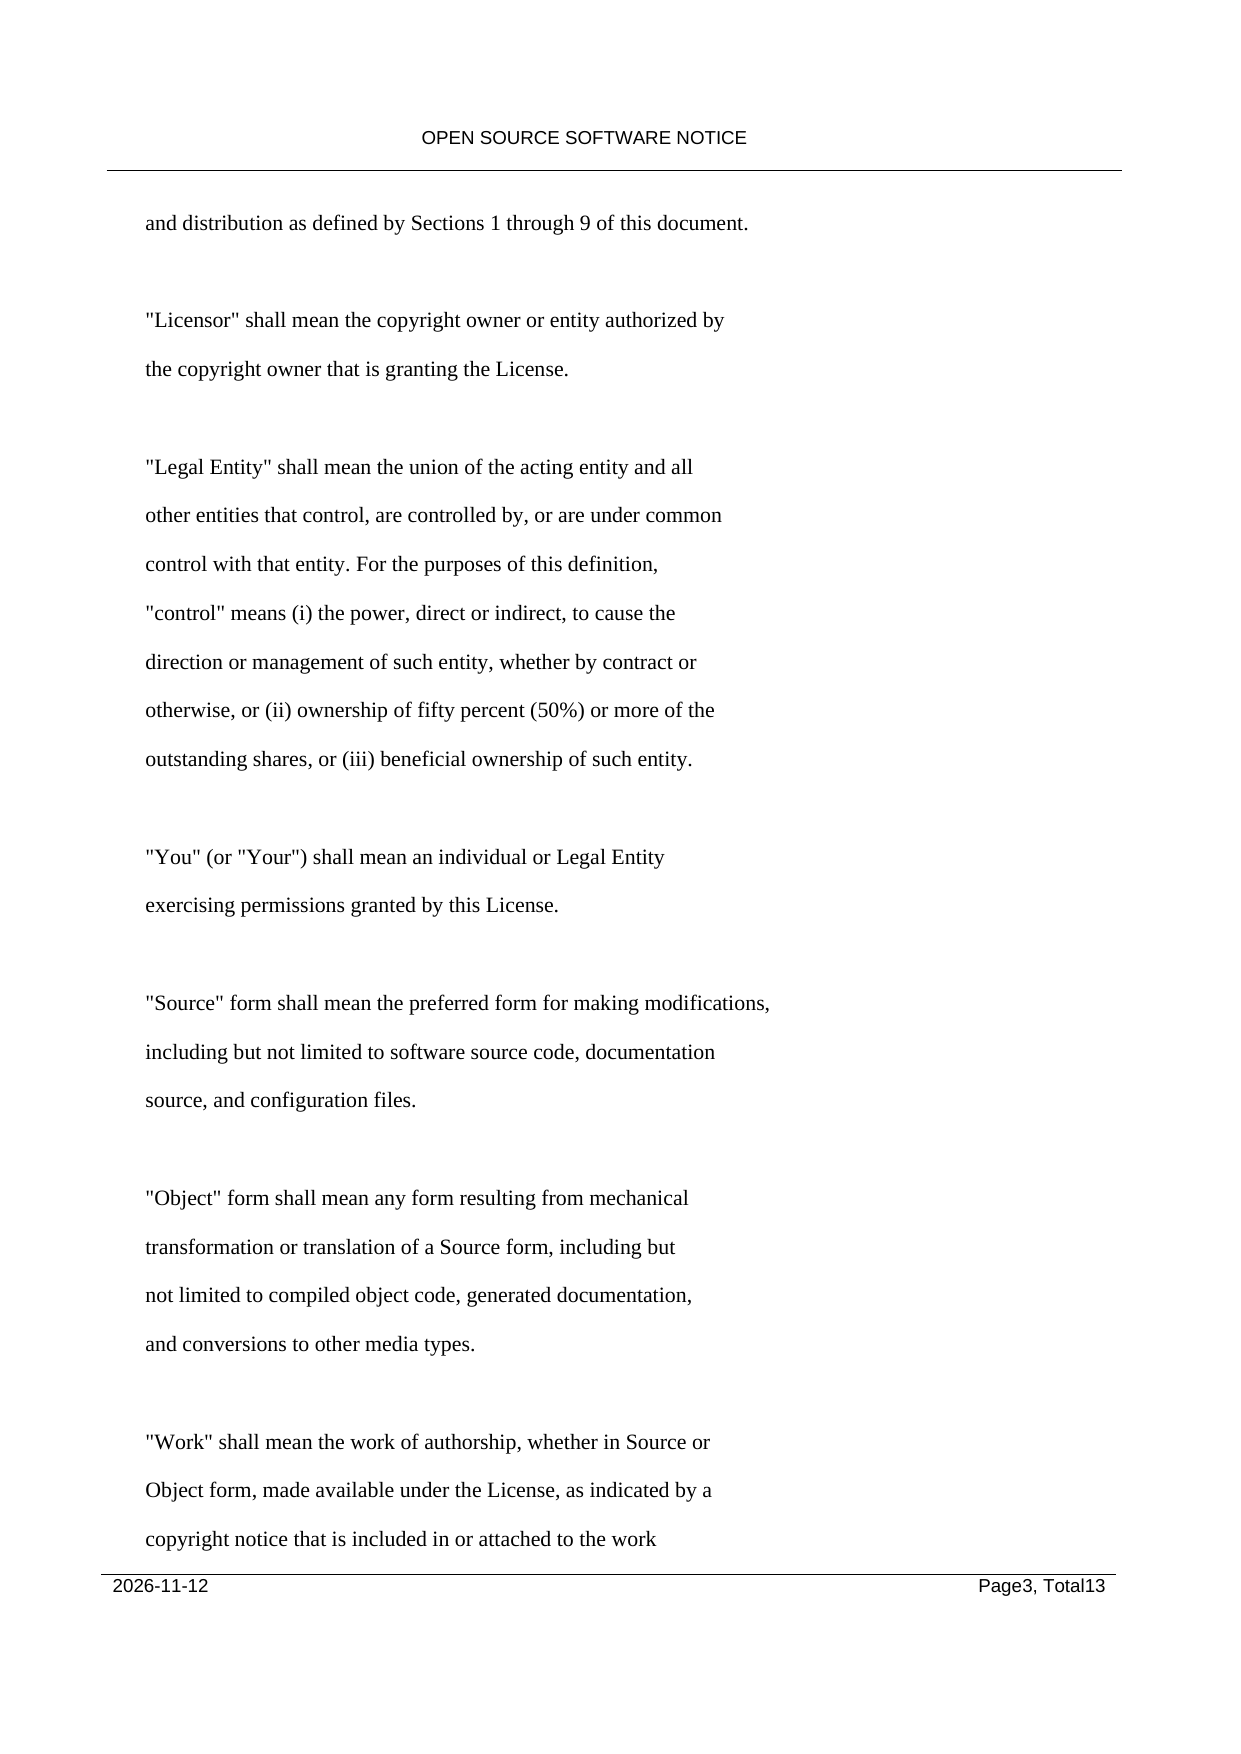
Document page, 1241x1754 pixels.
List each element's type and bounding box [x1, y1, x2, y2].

text [112, 206, 1128, 1555]
